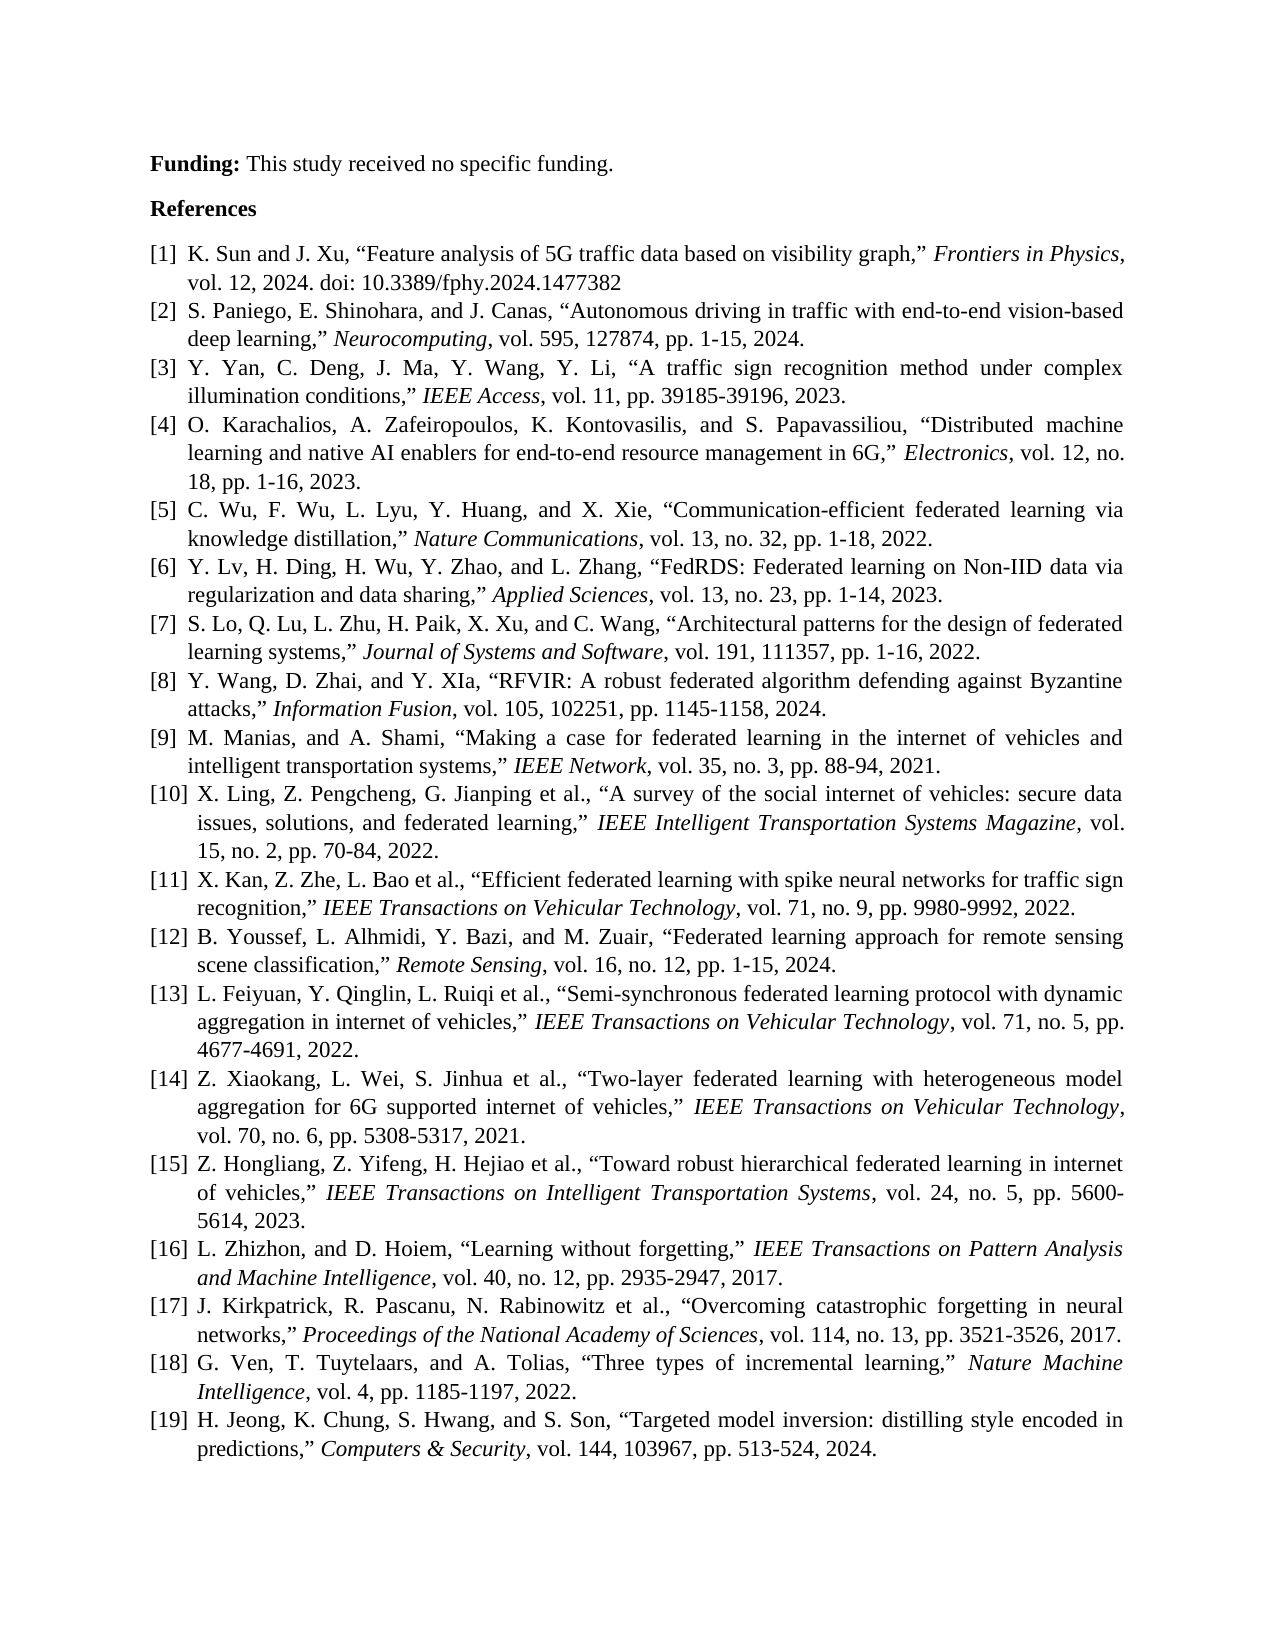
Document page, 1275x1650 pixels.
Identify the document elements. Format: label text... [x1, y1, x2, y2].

list K. Sun and J. Xu, “Feature analysis of 5G traffic data based on visibility graph,” Frontiers in Physics, vol. 12, 2024. doi: 10.3389/fphy.2024.1477382 [150, 240, 1125, 295]
list H. Jeong, K. Chung, S. Hwang, and S. Son, “Targeted model inversion: distilling style encoded in predictions,” Computers & Security, vol. 144, 103967, pp. 513-524, 2024. [150, 1406, 1125, 1461]
list Y. Wang, D. Zhai, and Y. XIa, “RFVIR: A robust federated algorithm defending against Byzantine attacks,” Information Fusion, vol. 105, 102251, pp. 1145-1158, 2024. [150, 667, 1125, 722]
list S. Lo, Q. Lu, L. Zhu, H. Paik, X. Xu, and C. Wang, “Architectural patterns for the design of federated learning systems,” Journal of Systems and Software, vol. 191, 111357, pp. 1-16, 2022. [150, 610, 1125, 665]
list X. Ling, Z. Pengcheng, G. Jianping et al., “A survey of the social internet of vehicles: secure data issues, solutions, and federated learning,” IEEE Intelligent Transportation Systems Magazine, vol. 15, no. 2, pp. 70-84, 2022. [150, 781, 1125, 864]
list L. Zhizhon, and D. Hoiem, “Learning without forgetting,” IEEE Transactions on Pattern Analysis and Machine Intelligence, vol. 40, no. 12, pp. 2935-2947, 2017. [150, 1236, 1125, 1290]
list J. Kirkpatrick, R. Pascanu, N. Rabinowitz et al., “Overcoming catastrophic forgetting in neural networks,” Proceedings of the National Academy of Sciences, vol. 114, no. 13, pp. 3521-3526, 2017. [150, 1292, 1125, 1347]
list C. Wu, F. Wu, L. Lyu, Y. Huang, and X. Xie, “Communication-efficient federated learning via knowledge distillation,” Nature Communications, vol. 13, no. 32, pp. 1-18, 2022. [150, 496, 1125, 551]
list B. Youssef, L. Alhmidi, Y. Bazi, and M. Zuair, “Federated learning approach for remote sensing scene classification,” Remote Sensing, vol. 16, no. 12, pp. 1-15, 2024. [150, 923, 1125, 977]
list M. Manias, and A. Shami, “Making a case for federated learning in the internet of vehicles and intelligent transportation systems,” IEEE Network, vol. 35, no. 3, pp. 88-94, 2021. [150, 724, 1125, 778]
list Y. Yan, C. Deng, J. Ma, Y. Wang, Y. Li, “A traffic sign recognition method under complex illumination conditions,” IEEE Access, vol. 11, pp. 39185-39196, 2023. [150, 354, 1125, 409]
list S. Paniego, E. Shinohara, and J. Canas, “Autonomous driving in traffic with end-to-end vision-based deep learning,” Neurocomputing, vol. 595, 127874, pp. 1-15, 2024. [150, 297, 1125, 352]
list Z. Xiaokang, L. Wei, S. Jinhua et al., “Two-layer federated learning with heterogeneous model aggregation for 6G supported internet of vehicles,” IEEE Transactions on Vehicular Technology, vol. 70, no. 6, pp. 5308-5317, 2021. [150, 1065, 1125, 1148]
list L. Feiyuan, Y. Qinglin, L. Ruiqi et al., “Semi-synchronous federated learning protocol with dynamic aggregation in internet of vehicles,” IEEE Transactions on Vehicular Technology, vol. 71, no. 5, pp. 4677-4691, 2022. [150, 979, 1125, 1063]
text Funding: This study received no specific funding. [150, 150, 1125, 176]
list Z. Hongliang, Z. Yifeng, H. Hejiao et al., “Toward robust hierarchical federated learning in internet of vehicles,” IEEE Transactions on Intelligent Transportation Systems, vol. 24, no. 5, pp. 5600-5614, 2023. [150, 1150, 1125, 1233]
list G. Ven, T. Tuytelaars, and A. Tolias, “Three types of incremental learning,” Nature Machine Intelligence, vol. 4, pp. 1185-1197, 2022. [150, 1349, 1125, 1404]
list X. Kan, Z. Zhe, L. Bao et al., “Efficient federated learning with spike neural networks for traffic sign recognition,” IEEE Transactions on Vehicular Technology, vol. 71, no. 9, pp. 9980-9992, 2022. [150, 866, 1125, 921]
list Y. Lv, H. Ding, H. Wu, Y. Zhao, and L. Zhang, “FedRDS: Federated learning on Non-IID data via regularization and data sharing,” Applied Sciences, vol. 13, no. 23, pp. 1-14, 2023. [150, 553, 1125, 608]
list O. Karachalios, A. Zafeiropoulos, K. Kontovasilis, and S. Papavassiliou, “Distributed machine learning and native AI enablers for end-to-end resource management in 6G,” Electronics, vol. 12, no. 18, pp. 1-16, 2023. [150, 411, 1125, 494]
text References [150, 195, 1125, 221]
